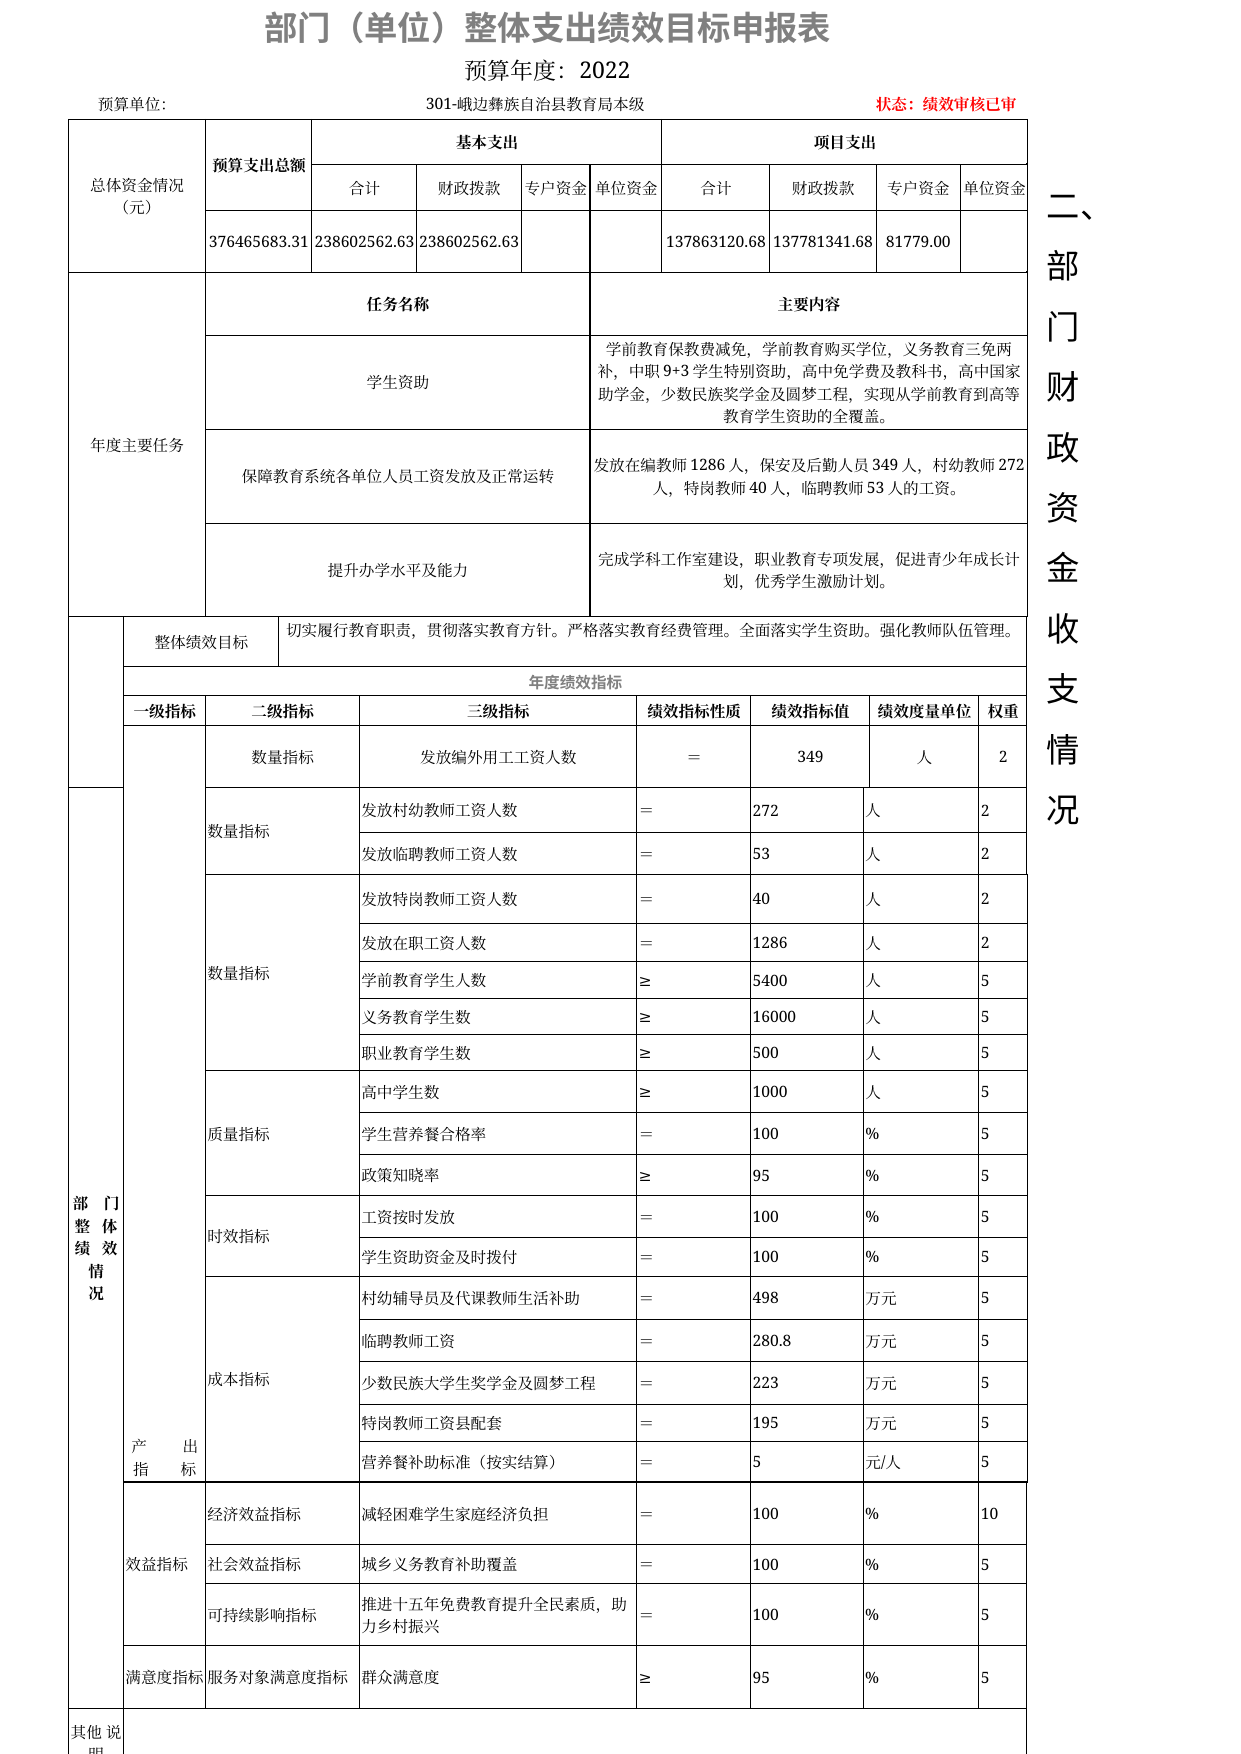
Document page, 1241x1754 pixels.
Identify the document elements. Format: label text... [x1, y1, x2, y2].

table_cell ＝ [637, 924, 750, 961]
table_cell 总体资金情况（元） [69, 120, 205, 272]
table_cell 村幼辅导员及代课教师生活补助 [360, 1277, 636, 1319]
table_cell 5 [979, 1545, 1026, 1583]
table_cell 223 [751, 1362, 863, 1404]
table_cell 学生资助资金及时拨付 [360, 1238, 636, 1276]
table_cell 10 [979, 1483, 1026, 1544]
table_cell 其他 说明 [69, 1709, 123, 1754]
table_cell 人 [864, 999, 978, 1033]
table_cell ＝ [637, 1584, 750, 1645]
table_cell 专户资金 [877, 165, 960, 209]
table_cell ＝ [637, 1362, 750, 1404]
table_cell 95 [751, 1155, 863, 1195]
table_cell 财政拨款 [417, 165, 521, 209]
table_cell 群众满意度 [360, 1646, 636, 1708]
table_cell 5400 [751, 962, 863, 998]
table_cell 2 [979, 788, 1026, 832]
table_cell 2 [979, 924, 1027, 961]
table_cell 5 [979, 962, 1027, 998]
table_cell 万元 [864, 1320, 978, 1361]
table_cell 5 [979, 1071, 1027, 1112]
table_cell 100 [751, 1238, 863, 1276]
table_cell 人 [864, 924, 978, 961]
table_cell 498 [751, 1277, 863, 1319]
table_cell 切实履行教育职责，贯彻落实教育方针。严格落实教育经费管理。全面落实学生资助。强化教师队伍管理。 [279, 617, 1026, 666]
table_cell 301-峨边彝族自治县教育局本级 [206, 88, 864, 119]
table_cell 280.8 [751, 1320, 863, 1361]
table_cell ＝ [637, 875, 750, 922]
table_cell 万元 [864, 1277, 978, 1319]
table_cell 数量指标 [206, 726, 359, 787]
table_cell 产 出 指 标 [124, 726, 205, 1481]
table_cell 376465683.31 [206, 211, 311, 272]
table_cell 1286 [751, 924, 863, 961]
table_cell 16000 [751, 999, 863, 1033]
table_cell 人 [864, 962, 978, 998]
table_cell 可持续影响指标 [206, 1584, 359, 1645]
table_cell 城乡义务教育补助覆盖 [360, 1545, 636, 1583]
table_cell 发放村幼教师工资人数 [360, 788, 636, 832]
table_cell 工资按时发放 [360, 1196, 636, 1237]
table_cell ≥ [637, 1646, 750, 1708]
table_cell ＝ [637, 1545, 750, 1583]
table_cell 发放编外用工工资人数 [360, 726, 636, 787]
table_cell 绩效指标值 [751, 696, 869, 724]
table_cell 100 [751, 1483, 863, 1544]
table_cell 主要内容 [591, 273, 1027, 334]
table_cell 100 [751, 1113, 863, 1154]
table_cell 预算单位： [68, 88, 206, 119]
table_cell % [864, 1155, 978, 1195]
table_cell 提升办学水平及能力 [206, 524, 589, 616]
table_cell 基本支出 [312, 120, 661, 164]
table_cell 权重 [979, 696, 1026, 724]
table_cell 状态：绩效审核已审 [864, 88, 1028, 119]
table_cell ＝ [637, 1113, 750, 1154]
table_cell 5 [979, 1196, 1027, 1237]
table_cell 100 [751, 1196, 863, 1237]
table_cell 81779.00 [877, 211, 960, 272]
table_cell 2 [979, 875, 1027, 922]
table_cell 合计 [662, 165, 769, 209]
table_cell ＝ [637, 726, 750, 787]
table_header 部门（单位）整体支出绩效目标申报表 [68, 0, 1027, 51]
table_cell 数量指标 [206, 788, 359, 873]
table_cell 2 [979, 726, 1026, 787]
table_cell 500 [751, 1035, 863, 1070]
table_cell 服务对象满意度指标 [206, 1646, 359, 1708]
table_cell ＝ [637, 1238, 750, 1276]
table_cell 5 [979, 1035, 1027, 1070]
table_cell 人 [870, 726, 978, 787]
table_cell % [864, 1646, 978, 1708]
table_cell 政策知晓率 [360, 1155, 636, 1195]
table_cell 发放临聘教师工资人数 [360, 833, 636, 873]
table_cell 一级指标 [124, 696, 205, 724]
table_cell 5 [979, 1442, 1027, 1481]
table_cell 数量指标 [206, 875, 359, 1070]
table_cell 万元 [864, 1405, 978, 1441]
table_cell 95 [751, 1646, 863, 1708]
table_cell % [864, 1483, 978, 1544]
table_cell 特岗教师工资县配套 [360, 1405, 636, 1441]
table_cell 义务教育学生数 [360, 999, 636, 1033]
table_cell 社会效益指标 [206, 1545, 359, 1583]
table_cell 学生资助 [206, 336, 589, 429]
table_cell 专户资金 [522, 165, 589, 209]
table_cell [522, 211, 589, 272]
table_cell ＝ [637, 788, 750, 832]
table_cell 发放特岗教师工资人数 [360, 875, 636, 922]
table_cell 349 [751, 726, 869, 787]
table_cell 5 [979, 1405, 1027, 1441]
table_cell ≥ [637, 962, 750, 998]
table_cell 单位资金 [961, 165, 1027, 209]
table_cell 40 [751, 875, 863, 922]
table_cell 绩效度量单位 [870, 696, 978, 724]
table_cell 财政拨款 [770, 165, 876, 209]
table_cell 预算年度：2022 [68, 51, 1027, 88]
table_cell 单位资金 [591, 165, 661, 209]
table_cell 5 [979, 1113, 1027, 1154]
table_cell % [864, 1196, 978, 1237]
table_cell 营养餐补助标准（按实结算） [360, 1442, 636, 1481]
table_cell 时效指标 [206, 1196, 359, 1276]
table_cell 人 [864, 1071, 978, 1112]
table_cell 部 门 整 体 绩 效 情 况 [69, 788, 123, 1708]
table_cell % [864, 1113, 978, 1154]
table_cell [124, 1709, 1026, 1754]
table_cell 万元 [864, 1362, 978, 1404]
table_cell 完成学科工作室建设，职业教育专项发展，促进青少年成长计划，优秀学生激励计划。 [591, 524, 1027, 616]
table_cell ＝ [637, 1442, 750, 1481]
table_cell 学生营养餐合格率 [360, 1113, 636, 1154]
table_cell 2 [979, 833, 1026, 873]
table_cell [69, 617, 123, 787]
table_cell 137863120.68 [662, 211, 769, 272]
table_cell 学前教育保教费减免，学前教育购买学位，义务教育三免两补，中职9+3学生特别资助，高中免学费及教科书，高中国家助学金，少数民族奖学金及圆梦工程，实现从学前教育到高等教育学生资助的全覆盖。 [591, 336, 1027, 429]
table_cell 1000 [751, 1071, 863, 1112]
table_cell 成本指标 [206, 1277, 359, 1481]
table_cell 238602562.63 [417, 211, 521, 272]
table_cell % [864, 1584, 978, 1645]
table_cell 高中学生数 [360, 1071, 636, 1112]
table_cell ≥ [637, 1155, 750, 1195]
table_cell 少数民族大学生奖学金及圆梦工程 [360, 1362, 636, 1404]
table_cell 272 [751, 788, 863, 832]
table_cell 保障教育系统各单位人员工资发放及正常运转 [206, 430, 589, 522]
table_cell ＝ [637, 1483, 750, 1544]
table_cell 5 [979, 1155, 1027, 1195]
table_cell % [864, 1238, 978, 1276]
table_cell 5 [751, 1442, 863, 1481]
table_cell 100 [751, 1584, 863, 1645]
table_cell 质量指标 [206, 1071, 359, 1195]
table_cell 人 [864, 1035, 978, 1070]
table_cell ＝ [637, 1277, 750, 1319]
table_cell 整体绩效目标 [124, 617, 278, 666]
table_cell 5 [979, 1277, 1027, 1319]
table_cell 任务名称 [206, 273, 589, 334]
table_cell 137781341.68 [770, 211, 876, 272]
table_cell ＝ [637, 833, 750, 873]
table_cell 人 [864, 788, 978, 832]
table_cell 53 [751, 833, 863, 873]
table_cell 5 [979, 1238, 1027, 1276]
table_cell 人 [864, 875, 978, 922]
table_cell 年度主要任务 [69, 273, 205, 616]
table_cell 项目支出 [662, 120, 1027, 164]
table_cell 195 [751, 1405, 863, 1441]
table_cell 三级指标 [360, 696, 636, 724]
table_cell 5 [979, 1320, 1027, 1361]
list 二、部门财政资金收支情况 [1027, 109, 1098, 834]
table_cell 100 [751, 1545, 863, 1583]
table_cell 绩效指标性质 [637, 696, 750, 724]
table_cell 5 [979, 1646, 1026, 1708]
table_cell 发放在编教师1286人，保安及后勤人员349人，村幼教师272人，特岗教师40人，临聘教师53人的工资。 [591, 430, 1027, 522]
table_cell 238602562.63 [312, 211, 416, 272]
table_cell 职业教育学生数 [360, 1035, 636, 1070]
table_cell ＝ [637, 1196, 750, 1237]
table_cell 年度绩效指标 [124, 667, 1026, 695]
table_cell 人 [864, 833, 978, 873]
table_cell 推进十五年免费教育提升全民素质，助力乡村振兴 [360, 1584, 636, 1645]
table_cell 满意度指标 [124, 1646, 205, 1708]
table_cell 5 [979, 1362, 1027, 1404]
table_cell 临聘教师工资 [360, 1320, 636, 1361]
table_cell 二级指标 [206, 696, 359, 724]
table_cell 5 [979, 1584, 1026, 1645]
table_cell 合计 [312, 165, 416, 209]
table_cell [591, 211, 661, 272]
table_cell ≥ [637, 1071, 750, 1112]
table_cell 元/人 [864, 1442, 978, 1481]
table_cell 效益指标 [124, 1483, 205, 1645]
table_cell 5 [979, 999, 1027, 1033]
table_cell % [864, 1545, 978, 1583]
table_cell 预算支出总额 [206, 120, 311, 209]
table_cell [961, 211, 1027, 272]
table_cell ≥ [637, 999, 750, 1033]
table_cell ＝ [637, 1320, 750, 1361]
table_cell ＝ [637, 1405, 750, 1441]
table_cell 发放在职工资人数 [360, 924, 636, 961]
table_cell 学前教育学生人数 [360, 962, 636, 998]
table_cell ≥ [637, 1035, 750, 1070]
table_cell 经济效益指标 [206, 1483, 359, 1544]
table_cell 减轻困难学生家庭经济负担 [360, 1483, 636, 1544]
